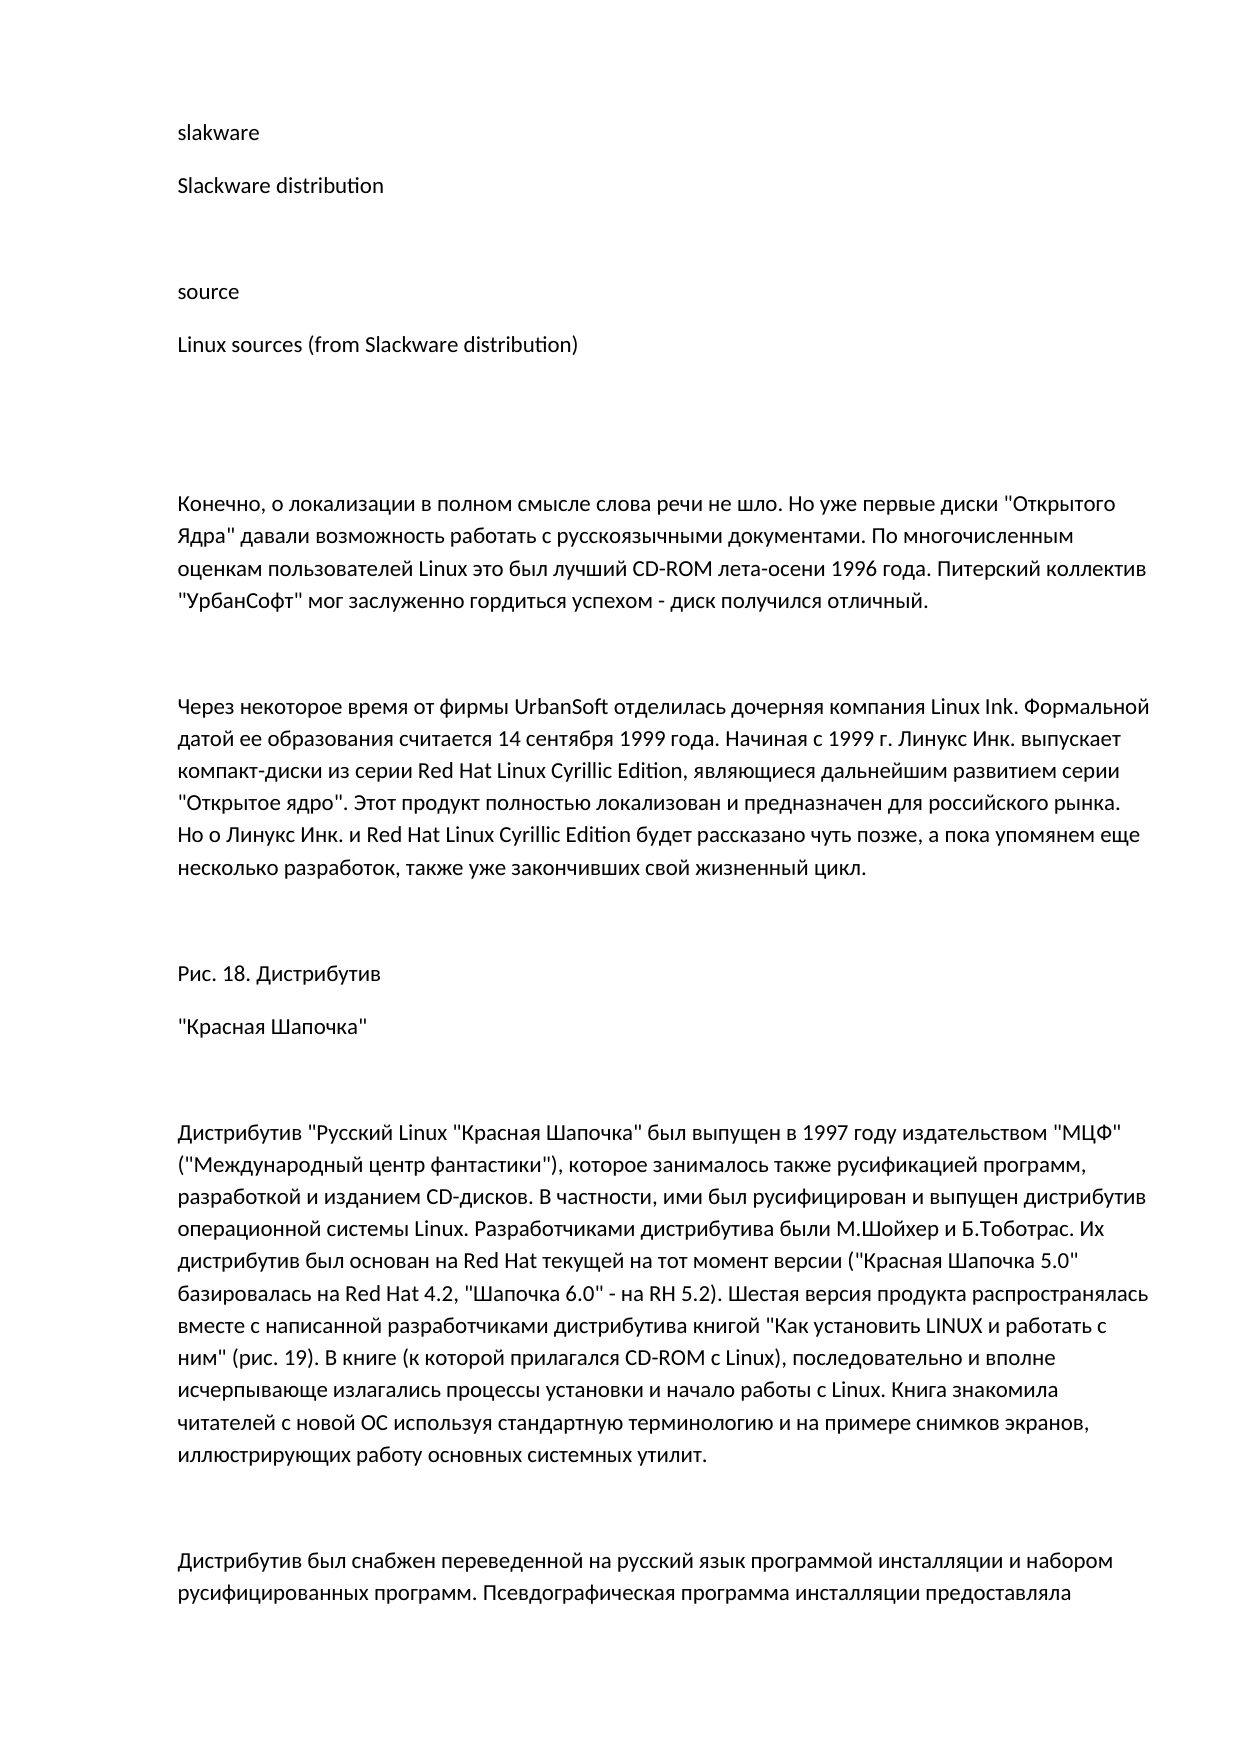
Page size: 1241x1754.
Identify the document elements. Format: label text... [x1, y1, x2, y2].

text Slackware distribution [177, 171, 1152, 199]
text Linux sources (from Slackware distribution) [177, 330, 1152, 358]
text Конечно, о локализации в полном смысле слова речи не шло. Но уже первые диски "Открытого Ядра" давали возможность работать с русскоязычными документами. По многочисленным оценкам пользователей Linux это был лучший CD-ROM лета-осени 1996 года. Питерский коллектив "УрбанСофт" мог заслуженно гордиться успехом - диск получился отличный. [177, 489, 1152, 614]
text slakware [177, 118, 1152, 146]
text Через некоторое время от фирмы UrbanSoft отделилась дочерняя компания Linux Ink. Формальной датой ее образования считается 14 сентября 1999 года. Начиная с 1999 г. Линукс Инк. выпускает компакт-диски из серии Red Hat Linux Cyrillic Edition, являющиеся дальнейшим развитием серии "Открытое ядро". Этот продукт полностью локализован и предназначен для российского рынка. Но о Линукс Инк. и Red Hat Linux Cyrillic Edition будет рассказано чуть позже, а пока упомянем еще несколько разработок, также уже закончивших свой жизненный цикл. [177, 692, 1152, 881]
text source [177, 277, 1152, 305]
text Дистрибутив "Русский Linux "Красная Шапочка" был выпущен в 1997 году издательством "МЦФ" ("Международный центр фантастики"), которое занималось также русификацией программ, разработкой и изданием CD-дисков. В частности, ими был русифицирован и выпущен дистрибутив операционной системы Linux. Разработчиками дистрибутива были М.Шойхер и Б.Тоботрас. Их дистрибутив был основан на Red Hat текущей на тот момент версии ("Красная Шапочка 5.0" базировалась на Red Hat 4.2, "Шапочка 6.0" - на RH 5.2). Шестая версия продукта распространялась вместе с написанной разработчиками дистрибутива книгой "Как установить LINUX и работать с ним" (рис. 19). В книге (к которой прилагался CD-ROM с Linux), последовательно и вполне исчерпывающе излагались процессы установки и начало работы с Linux. Книга знакомила читателей с новой ОС используя стандартную терминологию и на примере снимков экранов, иллюстрирующих работу основных системных утилит. [177, 1118, 1152, 1468]
text "Красная Шапочка" [177, 1012, 1152, 1040]
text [177, 1546, 1152, 1606]
text Рис. 18. Дистрибутив [177, 959, 1152, 987]
